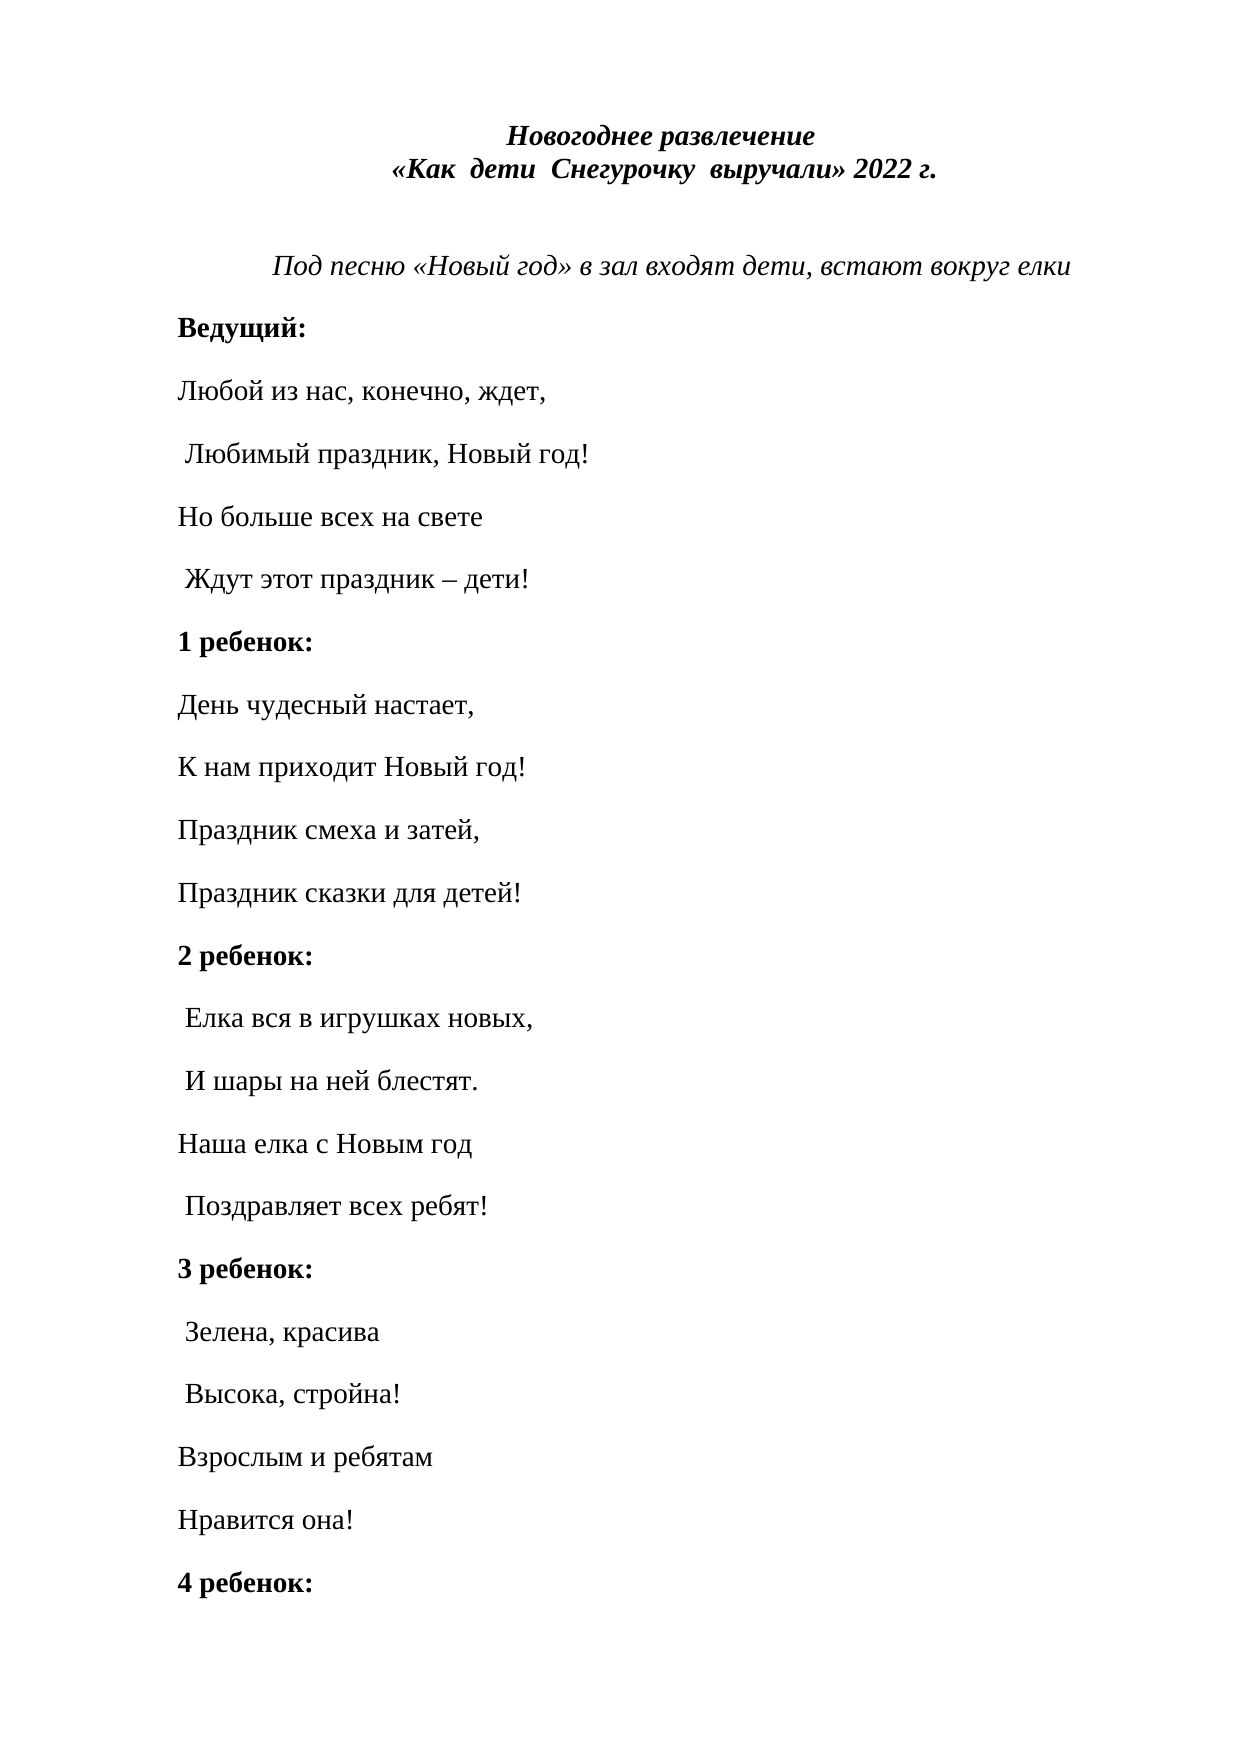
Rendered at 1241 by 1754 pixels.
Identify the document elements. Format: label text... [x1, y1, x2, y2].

text День чудесный настает, [177, 687, 1152, 720]
text Ведущий: [177, 311, 1152, 344]
text 2 ребенок: [177, 938, 1152, 971]
text Новогоднее развлечение «Как дети Cнегурочку выручали» 2022 г. [177, 118, 1152, 185]
text Поздравляет всех ребят! [177, 1188, 1152, 1222]
text Высока, стройна! [177, 1377, 1152, 1410]
text Елка вся в игрушках новых, [177, 1000, 1152, 1034]
text Нравится она! [177, 1502, 1152, 1536]
text Взрослым и ребятам [177, 1439, 1152, 1473]
text Зелена, красива [177, 1314, 1152, 1347]
text И шары на ней блестят. [177, 1063, 1152, 1097]
text Под песню «Новый год» в зал входят дети, встают вокруг елки [177, 214, 1152, 281]
text 4 ребенок: [177, 1565, 1152, 1598]
text Ждут этот праздник – дети! [177, 561, 1152, 595]
text Праздник смеха и затей, [177, 812, 1152, 846]
text 3 ребенок: [177, 1251, 1152, 1285]
text Любой из нас, конечно, ждет, [177, 373, 1152, 407]
text К нам приходит Новый год! [177, 749, 1152, 783]
text Наша елка с Новым год [177, 1126, 1152, 1159]
text Но больше всех на свете [177, 499, 1152, 532]
text 1 ребенок: [177, 624, 1152, 658]
text Праздник сказки для детей! [177, 875, 1152, 908]
text Любимый праздник, Новый год! [177, 436, 1152, 469]
